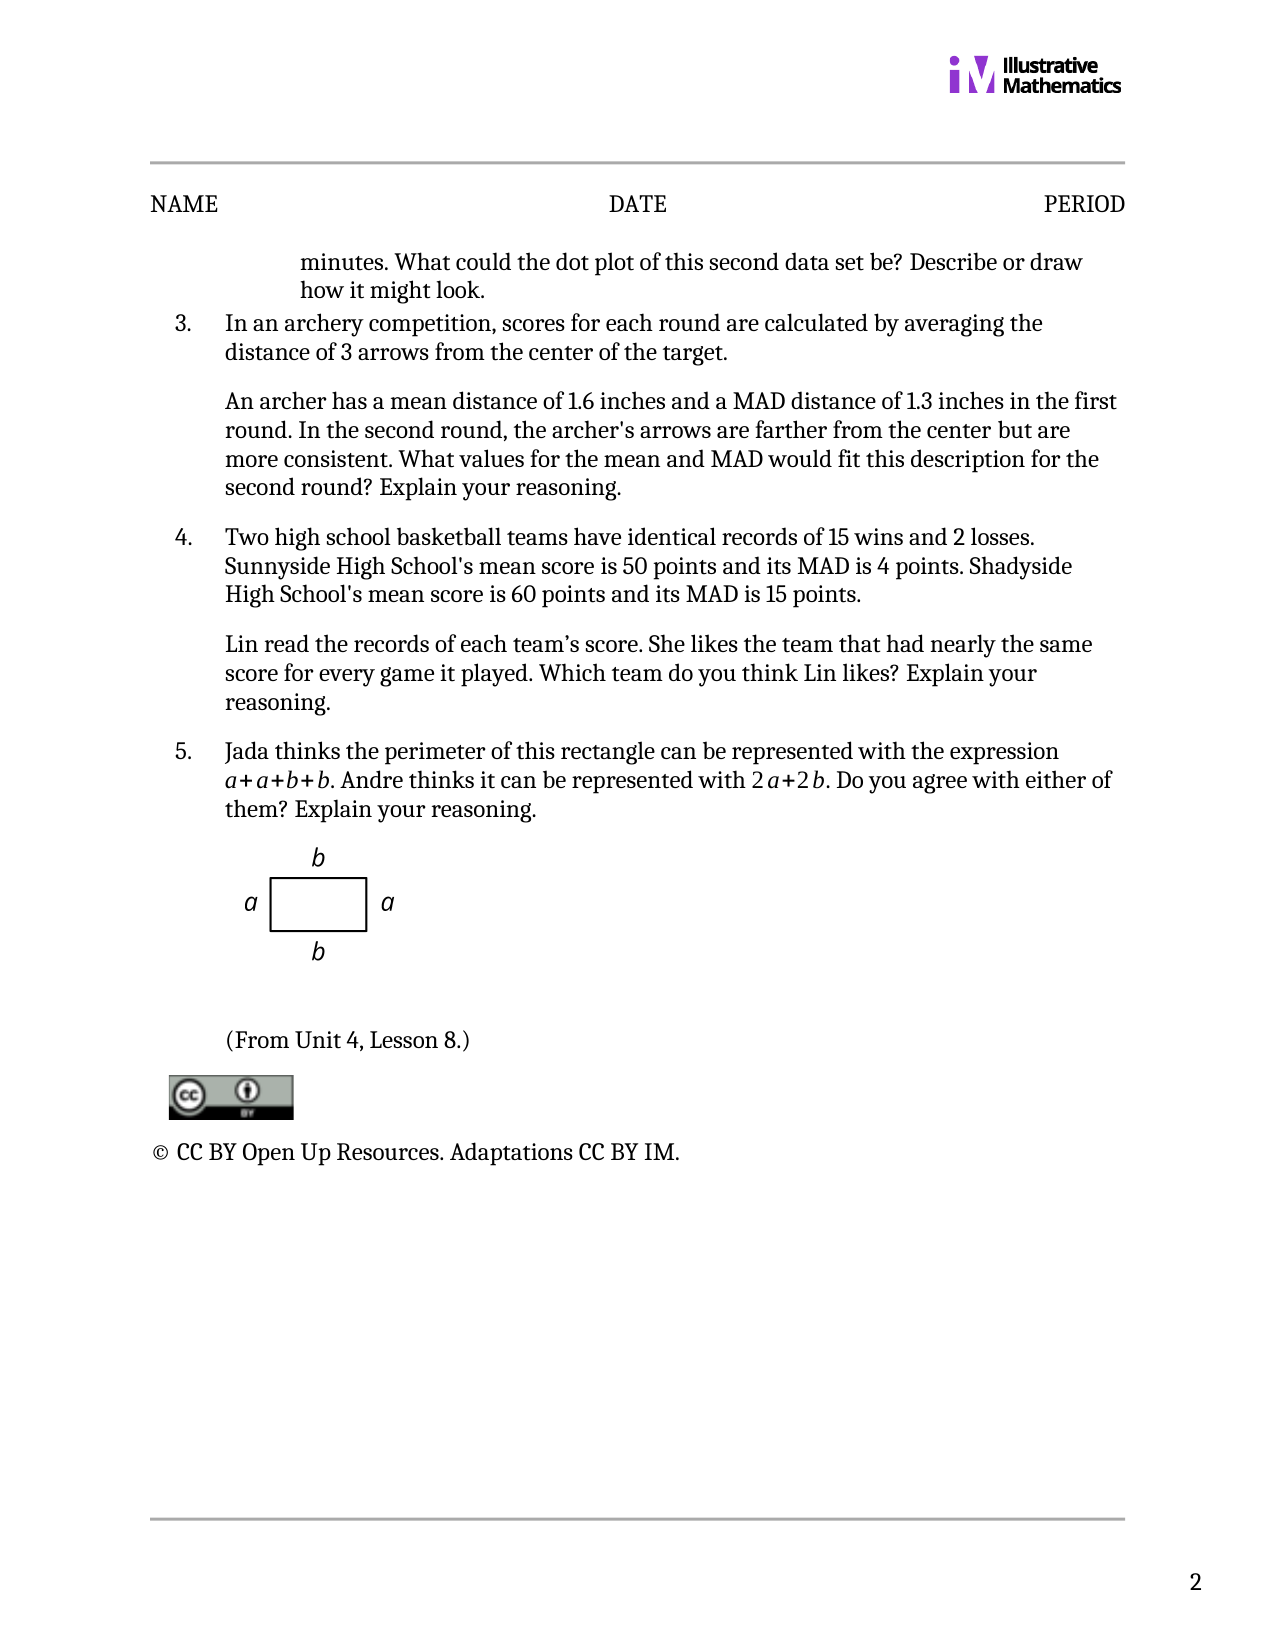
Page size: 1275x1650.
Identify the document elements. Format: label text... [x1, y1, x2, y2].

list Two high school basketball teams have identical records of 15 wins and 2 losses. Sunnyside High School's mean score is 50 points and its MAD is 4 points. Shadyside High School's mean score is 60 points and its MAD is 15 points. [175, 523, 1125, 609]
list In an archery competition, scores for each round are calculated by averaging the distance of 3 arrows from the center of the target. [175, 309, 1125, 366]
picture [243, 844, 395, 967]
picture [168, 1075, 294, 1120]
list Jada thinks the perimeter of this rectangle can be represented with the expression . Andre thinks it can be represented with . Do you agree with either of them? Explain your reasoning. [175, 737, 1125, 823]
text © CC BY Open Up Resources. Adaptations CC BY IM. [150, 1138, 1125, 1167]
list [250, 247, 1125, 305]
list Lin read the records of each team’s score. She likes the team that had nearly the same score for every game it played. Which team do you think Lin likes? Explain your reasoning. [175, 630, 1125, 716]
list An archer has a mean distance of 1.6 inches and a MAD distance of 1.3 inches in the first round. In the second round, the archer's arrows are farther from the center but are more consistent. What values for the mean and MAD would fit this description for the second round? Explain your reasoning. [175, 387, 1125, 502]
list (From Unit 4, Lesson 8.) [175, 1026, 1125, 1055]
picture [949, 55, 1121, 93]
